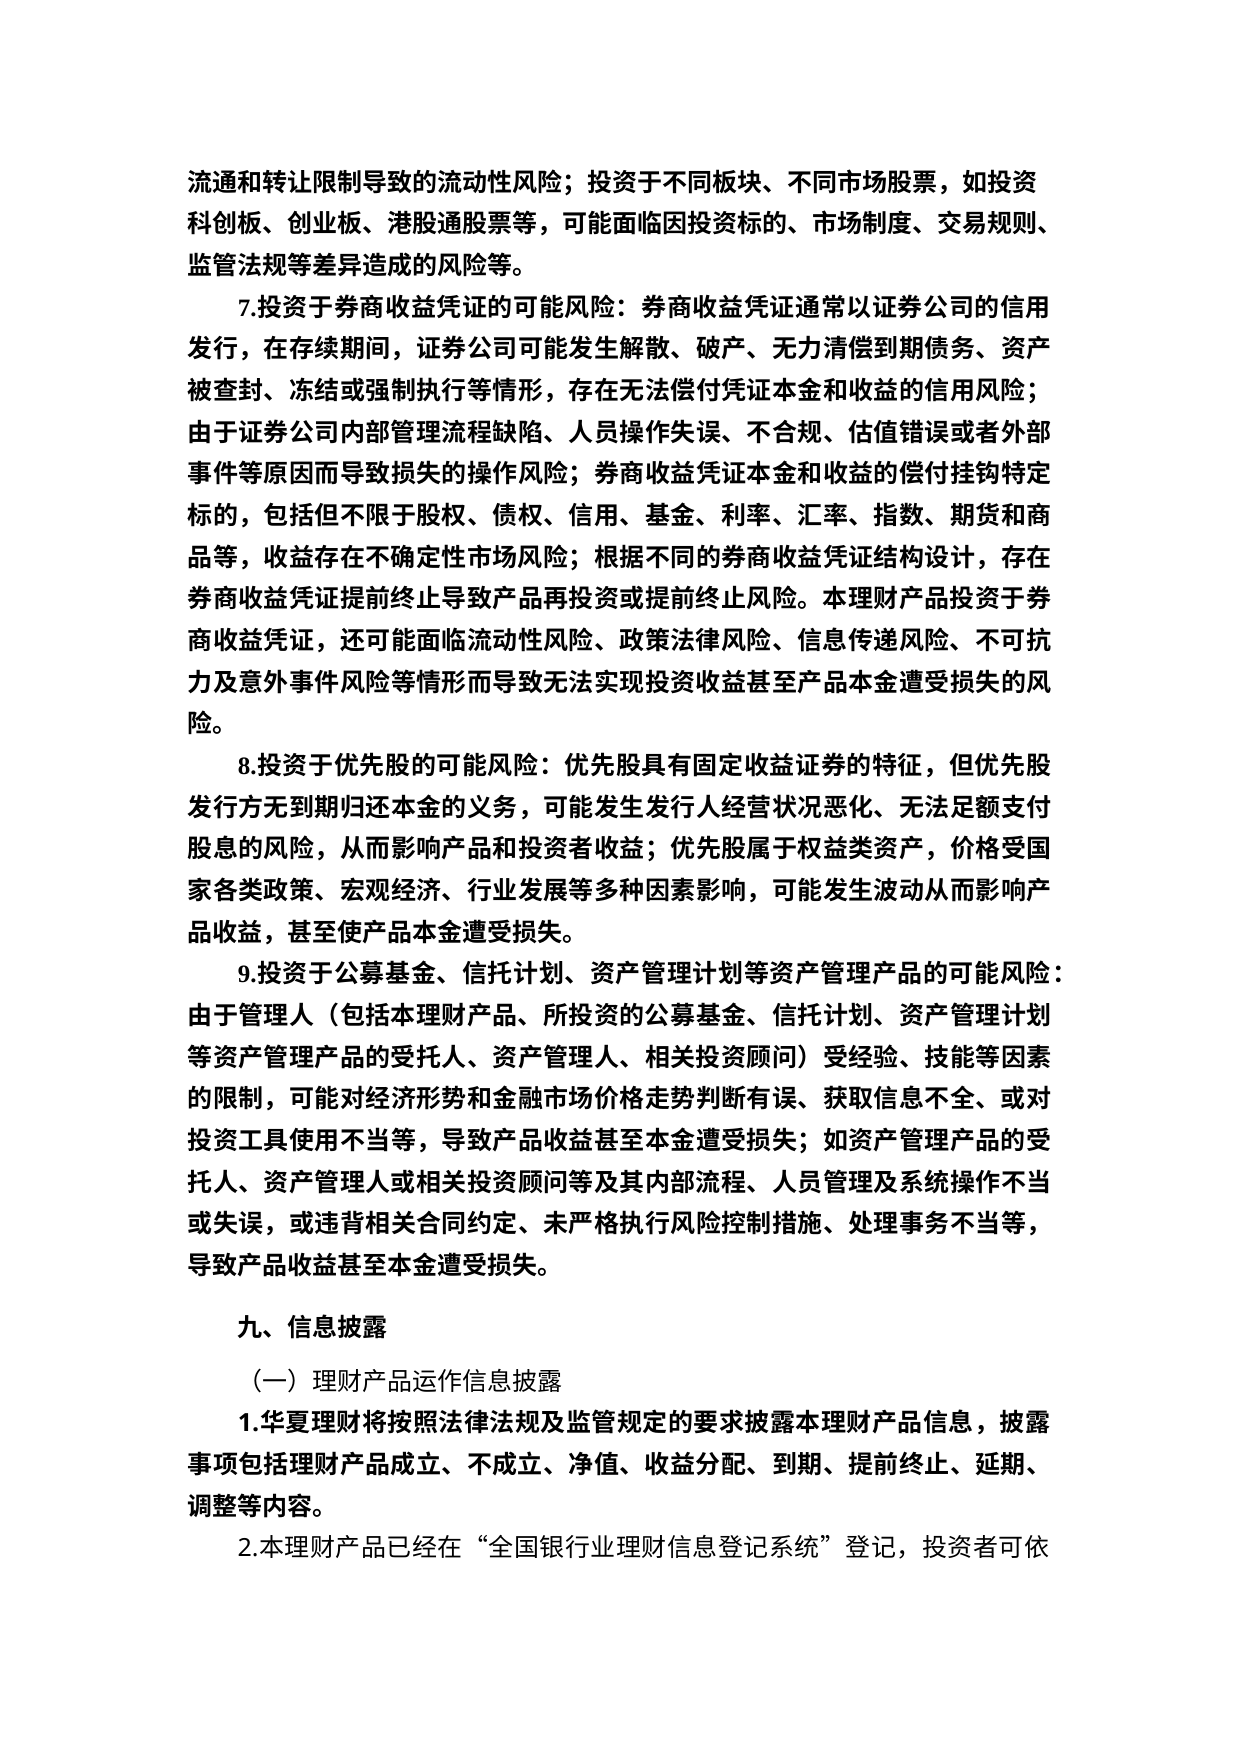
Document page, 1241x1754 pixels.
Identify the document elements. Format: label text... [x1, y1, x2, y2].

text 7.投资于券商收益凭证的可能风险：券商收益凭证通常以证券公司的信用发行，在存续期间，证券公司可能发生解散、破产、无力清偿到期债务、资产被查封、冻结或强制执行等情形，存在无法偿付凭证本金和收益的信用风险；由于证券公司内部管理流程缺陷、人员操作失误、不合规、估值错误或者外部事件等原因而导致损失的操作风险；券商收益凭证本金和收益的偿付挂钩特定标的，包括但不限于股权、债权、信用、基金、利率、汇率、指数、期货和商品等，收益存在不确定性市场风险；根据不同的券商收益凭证结构设计，存在券商收益凭证提前终止导致产品再投资或提前终止风险。本理财产品投资于券商收益凭证，还可能面临流动性风险、政策法律风险、信息传递风险、不可抗力及意外事件风险等情形而导致无法实现投资收益甚至产品本金遭受损失的风险。 [187, 287, 1053, 740]
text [187, 1528, 1053, 1564]
list 9.投资于公募基金、信托计划、资产管理计划等资产管理产品的可能风险：由于管理人（包括本理财产品、所投资的公募基金、信托计划、资产管理计划等资产管理产品的受托人、资产管理人、相关投资顾问）受经验、技能等因素的限制，可能对经济形势和金融市场价格走势判断有误、获取信息不全、或对投资工具使用不当等，导致产品收益甚至本金遭受损失；如资产管理产品的受托人、资产管理人或相关投资顾问等及其内部流程、人员管理及系统操作不当或失误，或违背相关合同约定、未严格执行风险控制措施、处理事务不当等，导致产品收益甚至本金遭受损失。 [187, 954, 1053, 1282]
text （一）理财产品运作信息披露 [187, 1361, 1053, 1397]
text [187, 162, 1053, 282]
list 8.投资于优先股的可能风险：优先股具有固定收益证券的特征，但优先股发行方无到期归还本金的义务，可能发生发行人经营状况恶化、无法足额支付股息的风险，从而影响产品和投资者收益；优先股属于权益类资产，价格受国家各类政策、宏观经济、行业发展等多种因素影响，可能发生波动从而影响产品收益，甚至使产品本金遭受损失。 [187, 745, 1053, 948]
text 1.华夏理财将按照法律法规及监管规定的要求披露本理财产品信息，披露事项包括理财产品成立、不成立、净值、收益分配、到期、提前终止、延期、调整等内容。 [187, 1403, 1053, 1522]
text 九、信息披露 [187, 1303, 1053, 1345]
